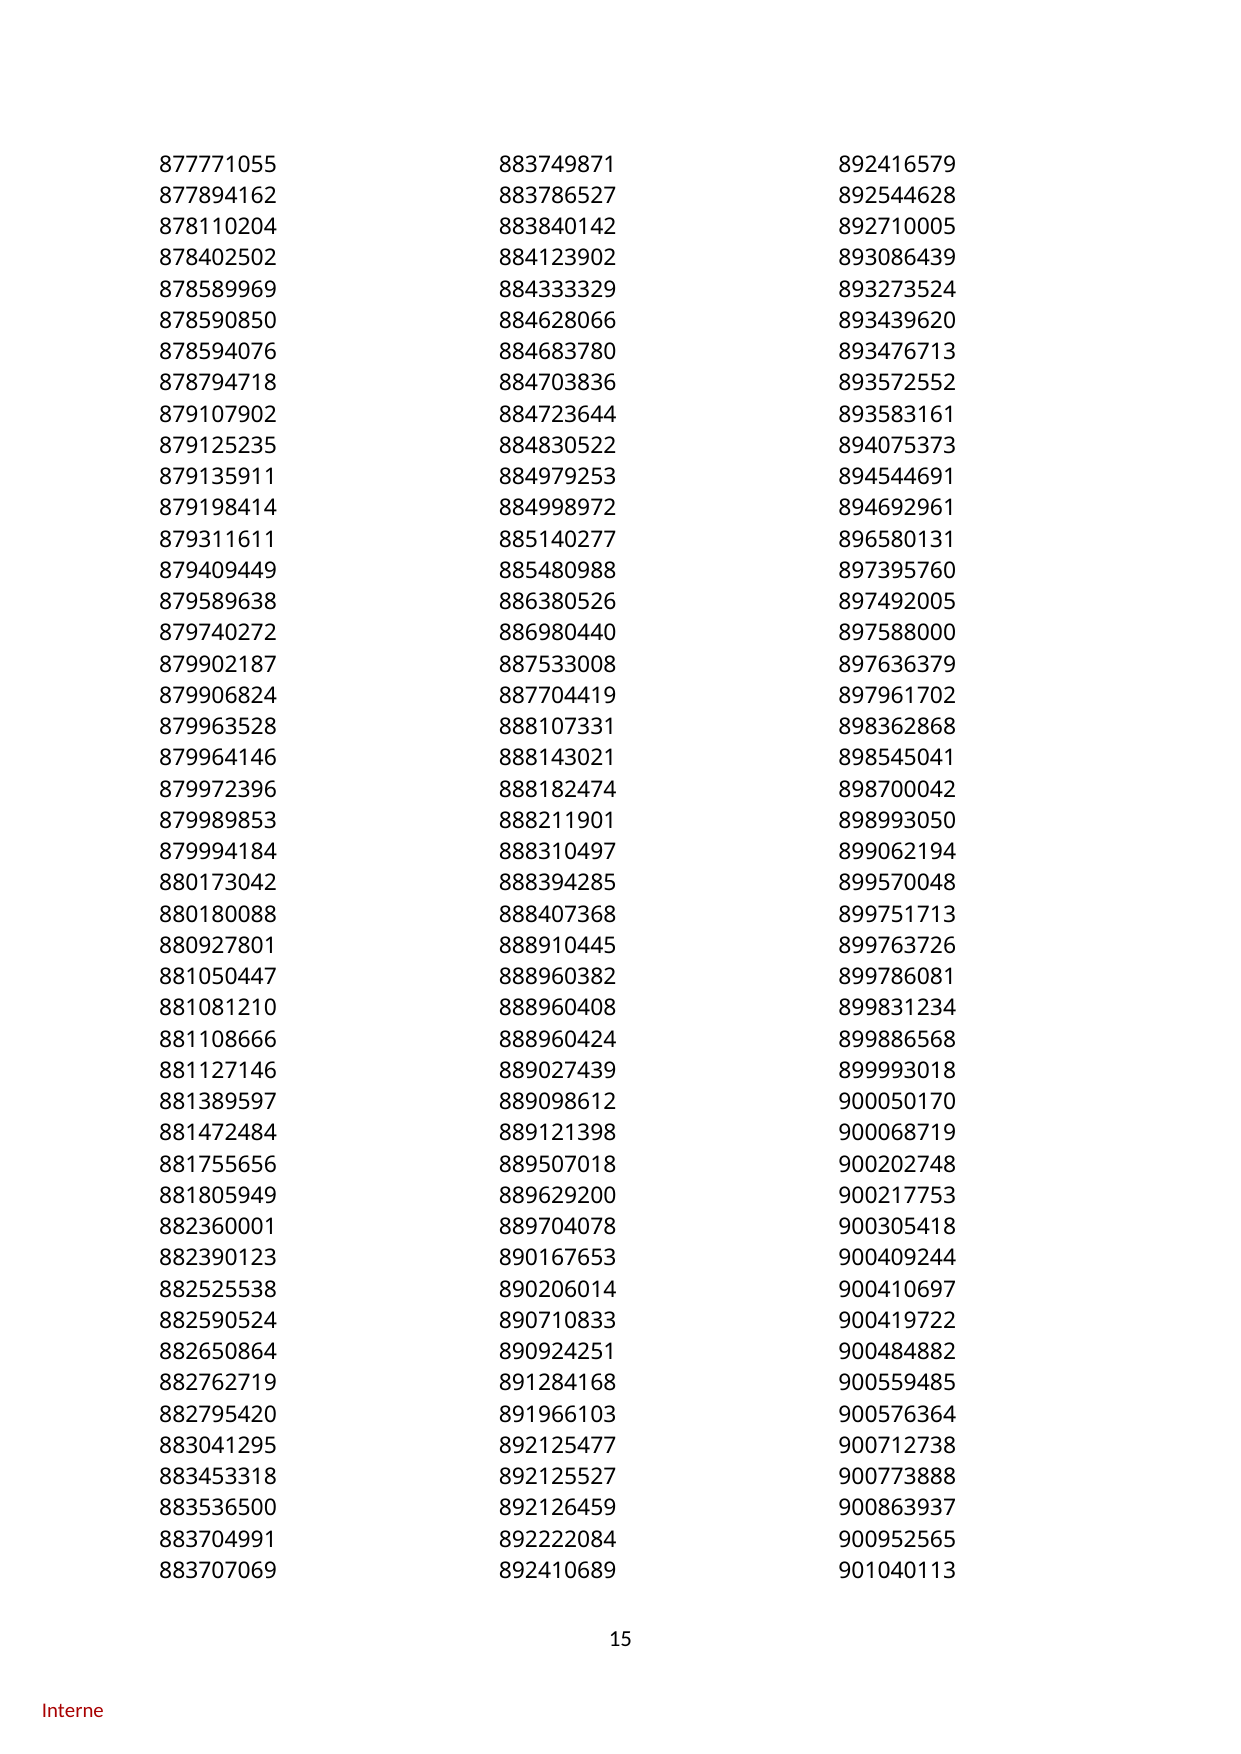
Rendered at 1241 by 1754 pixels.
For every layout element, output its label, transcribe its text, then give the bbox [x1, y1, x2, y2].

table_cell 879107902 [148, 398, 298, 429]
table_cell 888910445 [487, 929, 637, 960]
table_cell 879125235 [148, 429, 298, 460]
table_cell 893583161 [827, 398, 977, 429]
table_cell 890167653 [487, 1241, 637, 1273]
table_cell 879902187 [148, 648, 298, 679]
table_cell 900068719 [827, 1116, 977, 1148]
table_cell 882650864 [148, 1335, 298, 1366]
table_cell 879964146 [148, 741, 298, 773]
table_cell 884830522 [487, 429, 637, 460]
table_cell 884979253 [487, 460, 637, 491]
table_cell 899062194 [827, 835, 977, 866]
table_cell 887533008 [487, 648, 637, 679]
table_cell 884628066 [487, 304, 637, 335]
table_cell 890710833 [487, 1304, 637, 1335]
table_cell 900050170 [827, 1085, 977, 1116]
table_cell 893273524 [827, 273, 977, 304]
table_cell 879906824 [148, 679, 298, 710]
table_cell 882795420 [148, 1398, 298, 1429]
table_cell 900410697 [827, 1273, 977, 1304]
table_cell 901040113 [827, 1554, 977, 1585]
table_cell 892416579 [827, 148, 977, 179]
table_cell 894692961 [827, 491, 977, 523]
table_cell 900409244 [827, 1241, 977, 1273]
table_cell 888143021 [487, 741, 637, 773]
table_cell 878110204 [148, 210, 298, 241]
table_cell 900712738 [827, 1429, 977, 1460]
table_cell 883536500 [148, 1491, 298, 1523]
table_cell 878402502 [148, 241, 298, 273]
table_cell 889629200 [487, 1179, 637, 1210]
table_cell 881805949 [148, 1179, 298, 1210]
table_cell 900863937 [827, 1491, 977, 1523]
table_cell 885480988 [487, 554, 637, 585]
table_cell 886980440 [487, 616, 637, 648]
table_cell 900419722 [827, 1304, 977, 1335]
table_cell 899993018 [827, 1054, 977, 1085]
table_cell 883749871 [487, 148, 637, 179]
table_cell 879198414 [148, 491, 298, 523]
table_cell 887704419 [487, 679, 637, 710]
table_cell 878589969 [148, 273, 298, 304]
table_cell 882762719 [148, 1366, 298, 1398]
table_cell 879972396 [148, 773, 298, 804]
table_cell 881081210 [148, 991, 298, 1023]
table_cell 893086439 [827, 241, 977, 273]
table_cell 883041295 [148, 1429, 298, 1460]
table_cell 878594076 [148, 335, 298, 366]
table_cell 893476713 [827, 335, 977, 366]
table_cell 879409449 [148, 554, 298, 585]
table_cell 888407368 [487, 898, 637, 929]
table_cell 897636379 [827, 648, 977, 679]
table_cell 879963528 [148, 710, 298, 741]
table_cell 888107331 [487, 710, 637, 741]
table_cell 893439620 [827, 304, 977, 335]
table_cell 884723644 [487, 398, 637, 429]
table_cell 900773888 [827, 1460, 977, 1491]
table_cell 889704078 [487, 1210, 637, 1241]
table_cell 899831234 [827, 991, 977, 1023]
table_cell 883786527 [487, 179, 637, 210]
table_cell 899786081 [827, 960, 977, 991]
table_cell 882525538 [148, 1273, 298, 1304]
table_cell 898545041 [827, 741, 977, 773]
table_cell 880927801 [148, 929, 298, 960]
table_cell 883453318 [148, 1460, 298, 1491]
table_cell 884123902 [487, 241, 637, 273]
table_cell 890206014 [487, 1273, 637, 1304]
table_cell 884333329 [487, 273, 637, 304]
table_cell 878590850 [148, 304, 298, 335]
table_cell 891966103 [487, 1398, 637, 1429]
table_cell 900217753 [827, 1179, 977, 1210]
table_cell 888960382 [487, 960, 637, 991]
table_cell 896580131 [827, 523, 977, 554]
table_cell 879994184 [148, 835, 298, 866]
table_cell 891284168 [487, 1366, 637, 1398]
table_cell 890924251 [487, 1335, 637, 1366]
table_cell 888182474 [487, 773, 637, 804]
table_cell 897588000 [827, 616, 977, 648]
table_cell 892126459 [487, 1491, 637, 1523]
table_cell 888960424 [487, 1023, 637, 1054]
table_cell 897492005 [827, 585, 977, 616]
table_cell 877894162 [148, 179, 298, 210]
table_cell 882360001 [148, 1210, 298, 1241]
table_cell 879989853 [148, 804, 298, 835]
table_cell 897961702 [827, 679, 977, 710]
table_cell 892222084 [487, 1523, 637, 1554]
table_cell 898700042 [827, 773, 977, 804]
table_cell 899751713 [827, 898, 977, 929]
table_cell 884703836 [487, 366, 637, 398]
table_cell 883840142 [487, 210, 637, 241]
table_cell 892125527 [487, 1460, 637, 1491]
table_cell 892125477 [487, 1429, 637, 1460]
table_cell 880180088 [148, 898, 298, 929]
table_cell 888960408 [487, 991, 637, 1023]
table_cell 894544691 [827, 460, 977, 491]
table_cell 900305418 [827, 1210, 977, 1241]
table_cell 894075373 [827, 429, 977, 460]
table_cell 892710005 [827, 210, 977, 241]
table_cell 900202748 [827, 1148, 977, 1179]
table_cell 893572552 [827, 366, 977, 398]
table_cell 885140277 [487, 523, 637, 554]
table_cell 889098612 [487, 1085, 637, 1116]
table_cell 897395760 [827, 554, 977, 585]
table_cell 900559485 [827, 1366, 977, 1398]
table_cell 878794718 [148, 366, 298, 398]
table_cell 881108666 [148, 1023, 298, 1054]
table_cell 877771055 [148, 148, 298, 179]
table_cell 892410689 [487, 1554, 637, 1585]
table_cell 899763726 [827, 929, 977, 960]
table_cell 889507018 [487, 1148, 637, 1179]
table_cell 889027439 [487, 1054, 637, 1085]
table_cell 886380526 [487, 585, 637, 616]
table_cell 882390123 [148, 1241, 298, 1273]
table_cell 884683780 [487, 335, 637, 366]
table_cell 879589638 [148, 585, 298, 616]
table_cell 892544628 [827, 179, 977, 210]
table_cell 883704991 [148, 1523, 298, 1554]
table_cell 881755656 [148, 1148, 298, 1179]
table_cell 881127146 [148, 1054, 298, 1085]
table_cell 880173042 [148, 866, 298, 898]
table_cell 879311611 [148, 523, 298, 554]
table_cell 881389597 [148, 1085, 298, 1116]
table_cell 888310497 [487, 835, 637, 866]
table_cell 888394285 [487, 866, 637, 898]
table_cell 888211901 [487, 804, 637, 835]
table_cell 884998972 [487, 491, 637, 523]
table_cell 882590524 [148, 1304, 298, 1335]
table_cell 898362868 [827, 710, 977, 741]
table_cell 899570048 [827, 866, 977, 898]
table_cell 883707069 [148, 1554, 298, 1585]
table_cell 879135911 [148, 460, 298, 491]
table_cell 898993050 [827, 804, 977, 835]
table_cell 879740272 [148, 616, 298, 648]
table_cell 889121398 [487, 1116, 637, 1148]
table_cell 900952565 [827, 1523, 977, 1554]
table_cell 899886568 [827, 1023, 977, 1054]
table_cell 900576364 [827, 1398, 977, 1429]
table_cell 881050447 [148, 960, 298, 991]
table_cell 881472484 [148, 1116, 298, 1148]
table_cell 900484882 [827, 1335, 977, 1366]
